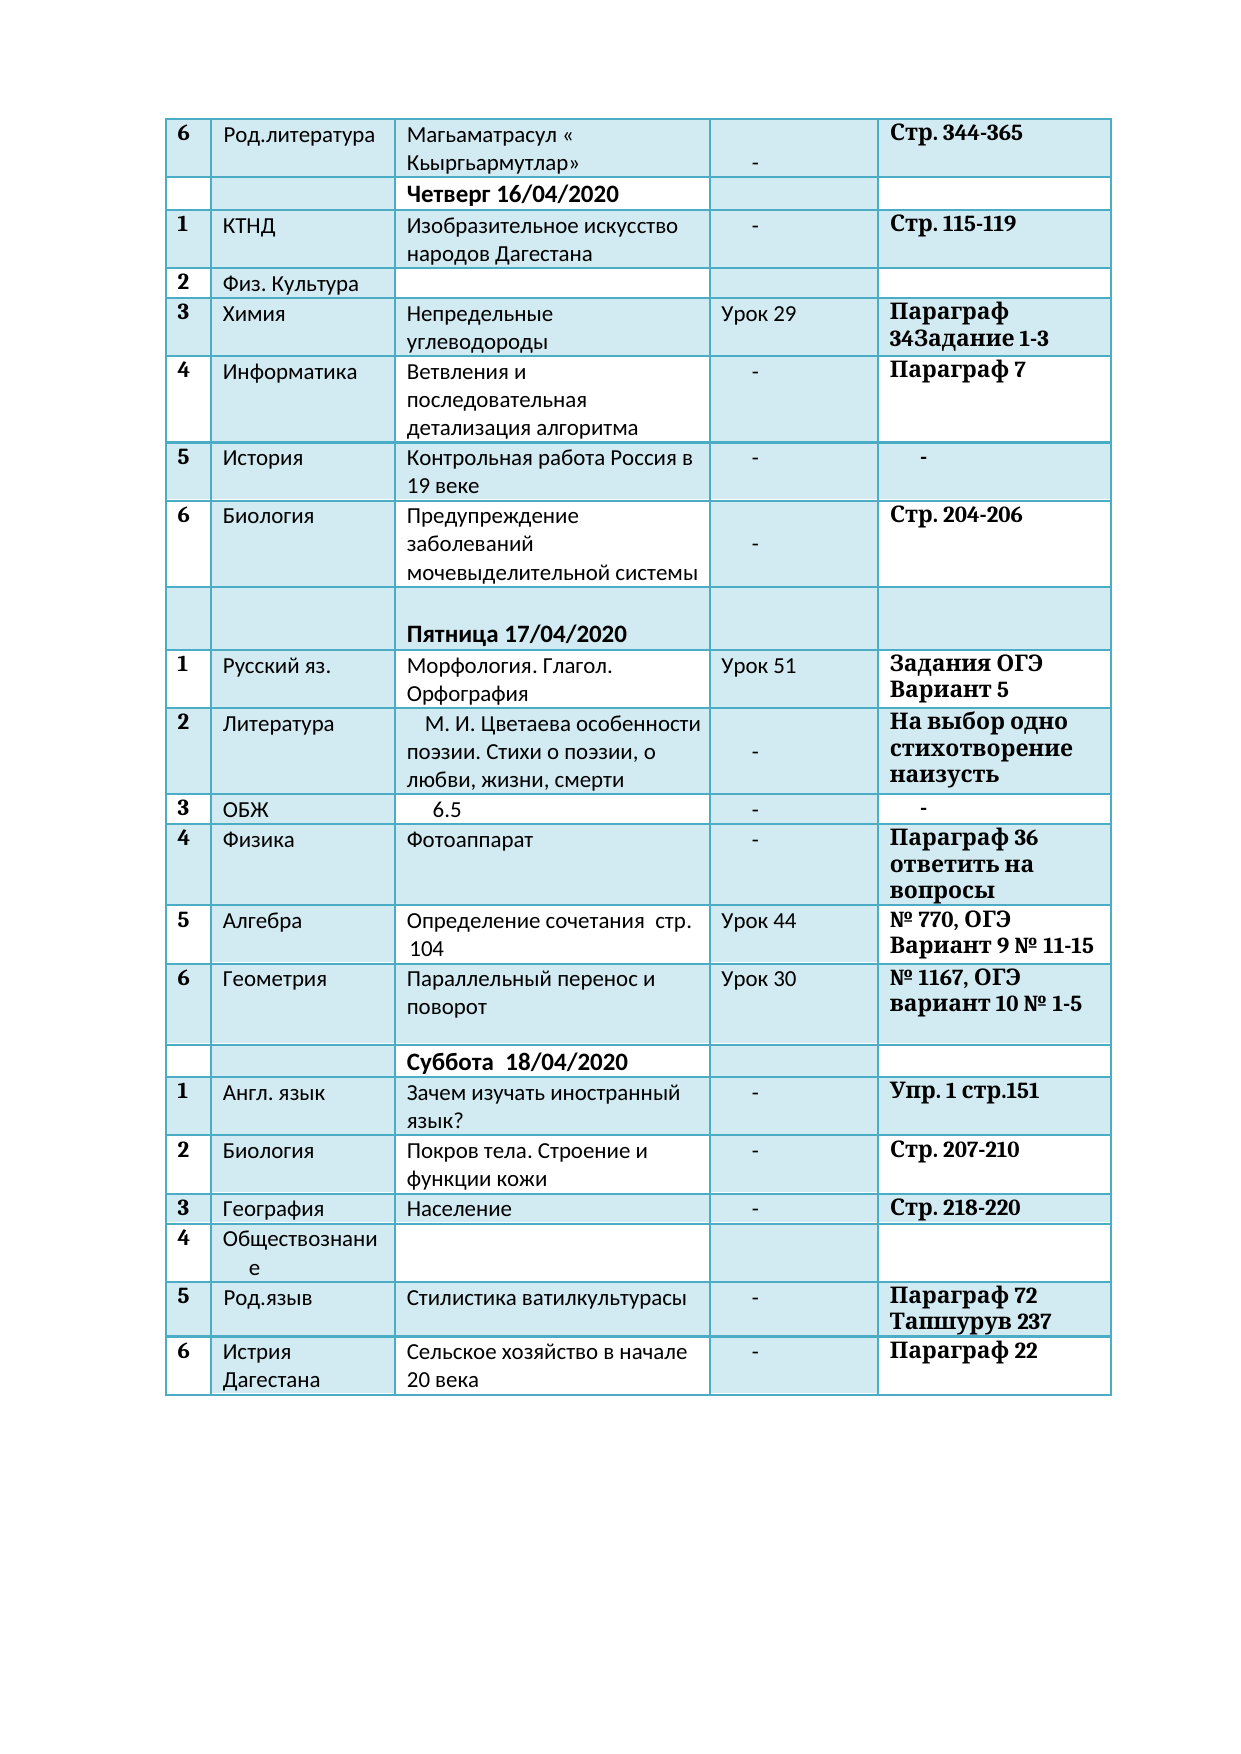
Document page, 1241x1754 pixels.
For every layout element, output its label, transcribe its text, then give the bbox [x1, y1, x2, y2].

table_cell Предупреждение заболеваний мочевыделительной системы [396, 502, 709, 586]
table_cell 5 [167, 906, 210, 962]
table_cell Русский яз. [212, 651, 394, 707]
table_cell - [711, 1283, 877, 1335]
table_cell Стр. 344-365 [879, 120, 1110, 176]
table_cell Параграф 72 Тапшурув 237 [879, 1283, 1110, 1335]
table_cell 2 [167, 1136, 210, 1192]
table_cell - [879, 795, 1110, 823]
table_cell Физ. Культура [212, 269, 394, 297]
table_cell Информатика [212, 357, 394, 441]
table_cell Алгебра [212, 906, 394, 962]
table_cell 4 [167, 825, 210, 904]
table_cell - [711, 1195, 877, 1222]
table_cell Урок 30 [711, 965, 877, 1043]
table_cell 1 [167, 211, 210, 267]
table_cell Род.литература [212, 120, 394, 176]
table_cell Стилистика ватилкультурасы [396, 1283, 709, 1335]
table_cell [879, 178, 1110, 209]
table_cell Фотоаппарат [396, 825, 709, 904]
table_cell Суббота 18/04/2020 [396, 1046, 709, 1076]
table_cell [879, 1046, 1110, 1076]
table_cell - [711, 1078, 877, 1134]
table_cell География [212, 1195, 394, 1222]
table_cell Биология [212, 1136, 394, 1192]
table_cell - [711, 825, 877, 904]
table_cell Физика [212, 825, 394, 904]
table_cell Зачем изучать иностранный язык? [396, 1078, 709, 1134]
table_cell Род.языв [212, 1283, 394, 1335]
table_cell Стр. 115-119 [879, 211, 1110, 267]
table_cell Изобразительное искусство народов Дагестана [396, 211, 709, 267]
table_cell [167, 588, 210, 649]
table_cell ОБЖ [212, 795, 394, 823]
table_cell [879, 1225, 1110, 1281]
table_cell Стр. 218-220 [879, 1195, 1110, 1222]
table_cell Параграф 7 [879, 357, 1110, 441]
table_cell 2 [167, 709, 210, 793]
table_cell 2 [167, 269, 210, 297]
table_cell Пятница 17/04/2020 [396, 588, 709, 649]
table_cell [879, 588, 1110, 649]
table_cell [396, 269, 709, 297]
table_cell - [879, 444, 1110, 499]
table_cell Непредельные углеводороды [396, 299, 709, 355]
table_cell 5 [167, 444, 210, 499]
table_cell [711, 178, 877, 209]
table_cell № 770, ОГЭ Вариант 9 № 11-15 [879, 906, 1110, 962]
table_cell - [711, 795, 877, 823]
table_cell М. И. Цветаева особенности поэзии. Стихи о поэзии, о любви, жизни, смерти [396, 709, 709, 793]
table_cell Магьаматрасул « Кьыргьармутлар» [396, 120, 709, 176]
table_cell Урок 44 [711, 906, 877, 962]
table_cell 6.5 [396, 795, 709, 823]
table_cell [711, 1046, 877, 1076]
table_cell Геометрия [212, 965, 394, 1043]
table_cell Параграф 22 [879, 1338, 1110, 1393]
table_cell Биология [212, 502, 394, 586]
table_cell [167, 178, 210, 209]
table_cell 3 [167, 1195, 210, 1222]
table_cell 6 [167, 120, 210, 176]
table_cell Урок 29 [711, 299, 877, 355]
table_cell [711, 588, 877, 649]
table_cell КТНД [212, 211, 394, 267]
table_cell 6 [167, 1338, 210, 1393]
table_cell - [711, 1136, 877, 1192]
table_cell История [212, 444, 394, 499]
table_cell Литература [212, 709, 394, 793]
table_cell - [711, 1338, 877, 1393]
table_cell Морфология. Глагол. Орфография [396, 651, 709, 707]
table_cell 6 [167, 502, 210, 586]
table_cell Контрольная работа Россия в 19 веке [396, 444, 709, 499]
table_cell 3 [167, 795, 210, 823]
table_cell Англ. язык [212, 1078, 394, 1134]
table_cell Задания ОГЭ Вариант 5 [879, 651, 1110, 707]
table_cell Параллельный перенос и поворот [396, 965, 709, 1043]
table_cell Четверг 16/04/2020 [396, 178, 709, 209]
table_cell 4 [167, 1225, 210, 1281]
table_cell - [711, 120, 877, 176]
table_cell Население [396, 1195, 709, 1222]
table_cell Определение сочетания стр. 104 [396, 906, 709, 962]
table_cell Сельское хозяйство в начале 20 века [396, 1338, 709, 1393]
table_cell Ветвления и последовательная детализация алгоритма [396, 357, 709, 441]
table_cell - [711, 709, 877, 793]
table_cell [711, 269, 877, 297]
table_cell [396, 1225, 709, 1281]
table_cell Обществознание [212, 1225, 394, 1281]
table_cell Покров тела. Строение и функции кожи [396, 1136, 709, 1192]
table_cell Стр. 204-206 [879, 502, 1110, 586]
table_cell 1 [167, 1078, 210, 1134]
table_cell - [711, 211, 877, 267]
table_cell Параграф 34Задание 1-3 [879, 299, 1110, 355]
table_cell Химия [212, 299, 394, 355]
table_cell - [711, 502, 877, 586]
table_cell [212, 1046, 394, 1076]
table_cell - [711, 444, 877, 499]
table_cell Истрия Дагестана [212, 1338, 394, 1393]
table_cell № 1167, ОГЭ вариант 10 № 1-5 [879, 965, 1110, 1043]
table_cell 3 [167, 299, 210, 355]
table_cell 1 [167, 651, 210, 707]
table_cell 6 [167, 965, 210, 1043]
table_cell На выбор одно стихотворение наизусть [879, 709, 1110, 793]
table_cell Стр. 207-210 [879, 1136, 1110, 1192]
table_cell 4 [167, 357, 210, 441]
table_cell [212, 178, 394, 209]
table_cell [711, 1225, 877, 1281]
table_cell Параграф 36 ответить на вопросы [879, 825, 1110, 904]
table_cell [212, 588, 394, 649]
table_cell Урок 51 [711, 651, 877, 707]
table_cell [167, 1046, 210, 1076]
table_cell [879, 269, 1110, 297]
table_cell - [711, 357, 877, 441]
table_cell Упр. 1 стр.151 [879, 1078, 1110, 1134]
table_cell 5 [167, 1283, 210, 1335]
